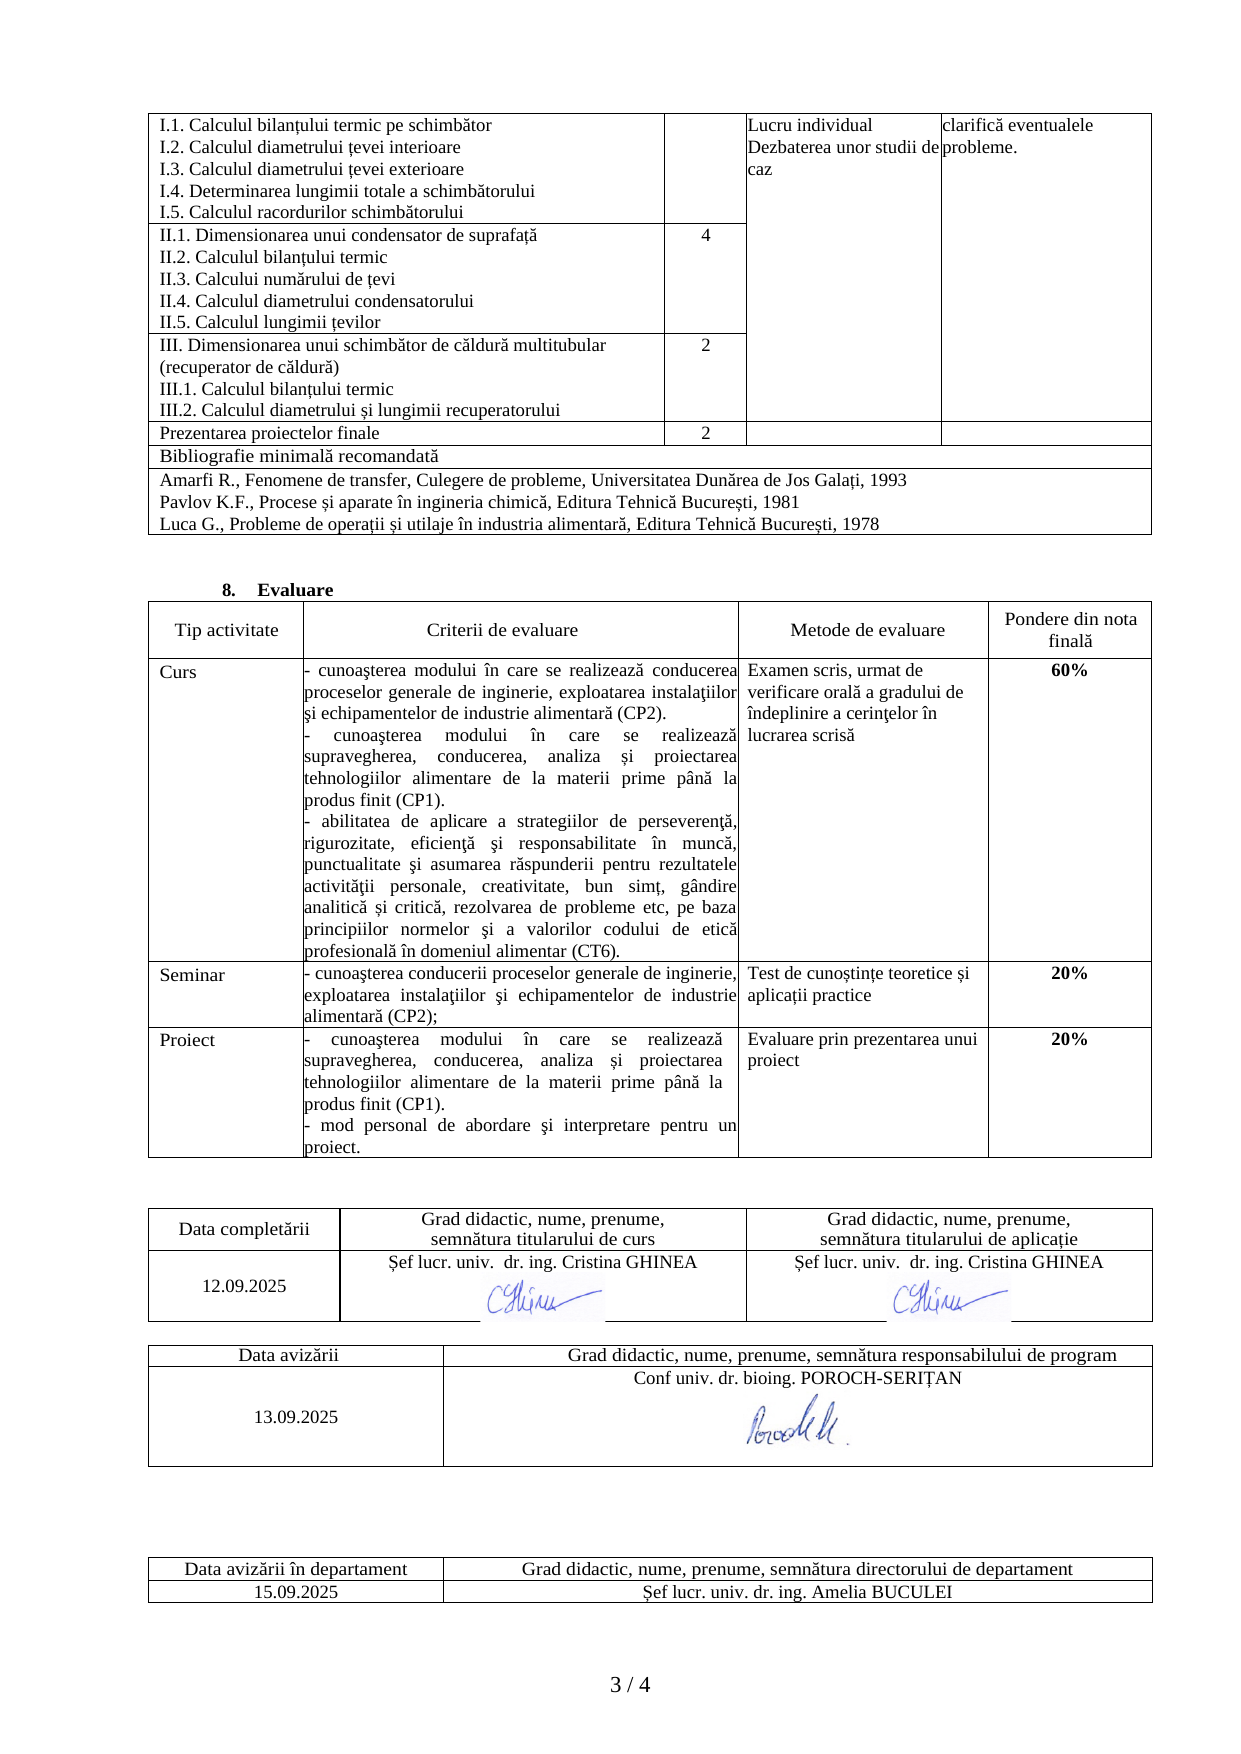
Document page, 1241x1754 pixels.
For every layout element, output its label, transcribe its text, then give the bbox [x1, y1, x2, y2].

table_cell 4 [665, 224, 746, 333]
table_cell - cunoaşterea modului în care se realizează conducerea proceselor generale de inginerie, exploatarea instalaţiilor şi echipamentelor de industrie alimentară (CP2). - cunoaşterea modului în care se realizează supravegherea, conducerea, analiza și proiectarea tehnologiilor alimentare de la materii prime până la produs finit (CP1). - abilitatea de aplicare a strategiilor de perseverenţă, rigurozitate, eficienţă şi responsabilitate în muncă, punctualitate şi asumarea răspunderii pentru rezultatele activităţii personale, creativitate, bun simț, gândire analitică și critică, rezolvarea de probleme etc, pe baza principiilor normelor şi a valorilor codului de etică profesională în domeniul alimentar (CT6). [304, 659, 738, 961]
table_cell Seminar [149, 962, 303, 1027]
table_cell Evaluare prin prezentarea unui proiect [739, 1028, 988, 1157]
table_cell 20% [989, 962, 1151, 1027]
table_cell 2 [665, 334, 746, 421]
table_header Criterii de evaluare [304, 602, 738, 658]
table_cell 12.09.2025 [149, 1251, 339, 1321]
table_cell 2 [665, 422, 746, 445]
list Evaluare [222, 579, 1152, 601]
table_header Data avizării [149, 1346, 443, 1366]
table_header Metode de evaluare [739, 602, 988, 658]
table_cell Proiect [149, 1028, 303, 1157]
table_header Grad didactic, nume, prenume, semnătura directorului de departament [444, 1558, 1152, 1580]
table_header Pondere din nota finală [989, 602, 1151, 658]
table_header Tip activitate [149, 602, 303, 658]
table_cell Examen scris, urmat de verificare orală a gradului de îndeplinire a cerinţelor în lucrarea scrisă [739, 659, 988, 961]
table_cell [149, 114, 664, 223]
table_cell Șef lucr. univ. dr. ing. Cristina GHINEA [341, 1251, 746, 1321]
table_cell Curs [149, 659, 303, 961]
table_cell 15.09.2025 [149, 1581, 443, 1602]
table_header Grad didactic, nume, prenume, semnătura responsabilului de program [444, 1346, 1152, 1366]
table_cell Bibliografie minimală recomandată [149, 446, 1151, 468]
table_cell Conf univ. dr. bioing. POROCH-SERIȚAN [444, 1367, 1152, 1466]
table_cell 4 [665, 114, 746, 223]
table_header Grad didactic, nume, prenume, semnătura titularului de aplicație [747, 1209, 1152, 1250]
table_cell - cunoaşterea conducerii proceselor generale de inginerie, exploatarea instalaţiilor şi echipamentelor de industrie alimentară (CP2); [304, 962, 738, 1027]
table_cell 20% [989, 1028, 1151, 1157]
table_cell Șef lucr. univ. dr. ing. Cristina GHINEA [747, 1251, 1152, 1321]
table_cell 60% [989, 659, 1151, 961]
table_cell 13.09.2025 [149, 1367, 443, 1466]
table_cell III. Dimensionarea unui schimbător de căldură multitubular (recuperator de căldură) III.1. Calculul bilanțului termic III.2. Calculul diametrului și lungimii recuperatorului [149, 334, 664, 421]
table_cell II.1. Dimensionarea unui condensator de suprafață II.2. Calculul bilanțului termic II.3. Calcului numărului de țevi II.4. Calculul diametrului condensatorului II.5. Calculul lungimii țevilor [149, 224, 664, 333]
picture [743, 1388, 853, 1450]
table_cell Test de cunoștințe teoretice și aplicații practice [739, 962, 988, 1027]
table_header Grad didactic, nume, prenume, semnătura titularului de curs [341, 1209, 746, 1250]
table_header Data completării [149, 1209, 339, 1250]
table_cell [747, 422, 941, 445]
table_header Data avizării în departament [149, 1558, 443, 1580]
table_cell Amarfi R., Fenomene de transfer, Culegere de probleme, Universitatea Dunărea de Jos Galați, 1993 Pavlov K.F., Procese și aparate în ingineria chimică, Editura Tehnică București, 1981 Luca G., Probleme de operații și utilaje în industria alimentară, Editura Tehnică București, 1978 [149, 469, 1151, 534]
table_cell [942, 422, 1151, 445]
table_cell Prezentarea proiectelor finale [149, 422, 664, 445]
table_cell Șef lucr. univ. dr. ing. Amelia BUCULEI [444, 1581, 1152, 1602]
table_cell - cunoaşterea modului în care se realizează supravegherea, conducerea, analiza și proiectarea tehnologiilor alimentare de la materii prime până la produs finit (CP1). - mod personal de abordare şi interpretare pentru un proiect. [304, 1028, 738, 1157]
